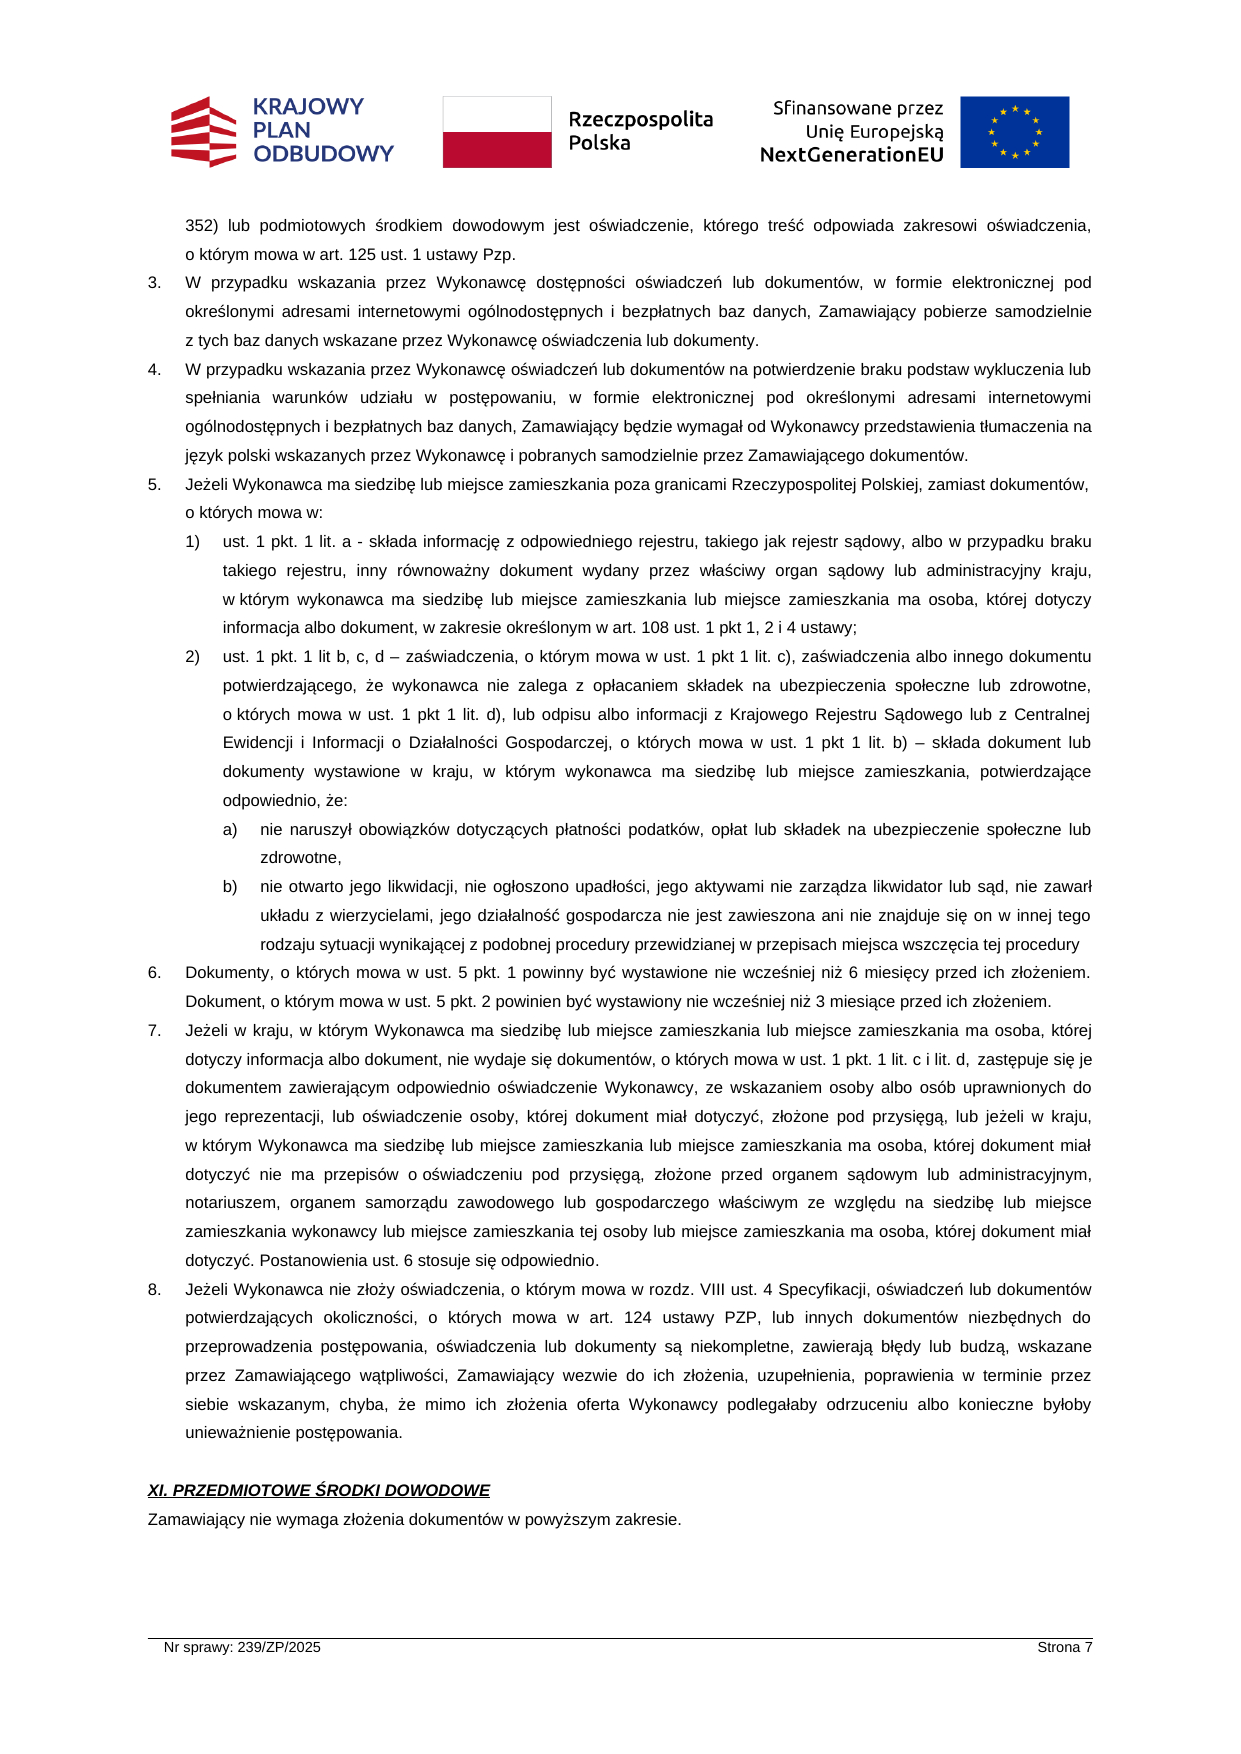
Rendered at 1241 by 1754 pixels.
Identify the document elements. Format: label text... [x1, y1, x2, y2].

list Jeżeli Wykonawca nie złoży oświadczenia, o którym mowa w rozdz. VIII ust. 4 Specyfikacji, oświadczeń lub dokumentów potwierdzających okoliczności, o których mowa w art. 124 ustawy PZP, lub innych dokumentów niezbędnych do przeprowadzenia postępowania, oświadczenia lub dokumenty są niekompletne, zawierają błędy lub budzą, wskazane przez Zamawiającego wątpliwości, Zamawiający wezwie do ich złożenia, uzupełnienia, poprawienia w terminie przez siebie wskazanym, chyba, że mimo ich złożenia oferta Wykonawcy podlegałaby odrzuceniu albo konieczne byłoby unieważnienie postępowania. [148, 1279, 1093, 1442]
list W przypadku wskazania przez Wykonawcę oświadczeń lub dokumentów na potwierdzenie braku podstaw wykluczenia lub spełniania warunków udziału w postępowaniu, w formie elektronicznej pod określonymi adresami internetowymi ogólnodostępnych i bezpłatnych baz danych, Zamawiający będzie wymagał od Wykonawcy przedstawienia tłumaczenia na język polski wskazanych przez Wykonawcę i pobranych samodzielnie przez Zamawiającego dokumentów. [148, 359, 1093, 465]
list Jeżeli w kraju, w którym Wykonawca ma siedzibę lub miejsce zamieszkania lub miejsce zamieszkania ma osoba, której dotyczy informacja albo dokument, nie wydaje się dokumentów, o których mowa w ust. 1 pkt. 1 lit. c i lit. d, zastępuje się je dokumentem zawierającym odpowiednio oświadczenie Wykonawcy, ze wskazaniem osoby albo osób uprawnionych do jego reprezentacji, lub oświadczenie osoby, której dokument miał dotyczyć, złożone pod przysięgą, lub jeżeli w kraju, w którym Wykonawca ma siedzibę lub miejsce zamieszkania lub miejsce zamieszkania ma osoba, której dokument miał dotyczyć nie ma przepisów o oświadczeniu pod przysięgą, złożone przed organem sądowym lub administracyjnym, notariuszem, organem samorządu zawodowego lub gospodarczego właściwym ze względu na siedzibę lub miejsce zamieszkania wykonawcy lub miejsce zamieszkania tej osoby lub miejsce zamieszkania ma osoba, której dokument miał dotyczyć. Postanowienia ust. 6 stosuje się odpowiednio. [148, 1021, 1093, 1270]
text Zamawiający nie wymaga złożenia dokumentów w powyższym zakresie. [148, 1509, 1093, 1528]
list W przypadku wskazania przez Wykonawcę dostępności oświadczeń lub dokumentów, w formie elektronicznej pod określonymi adresami internetowymi ogólnodostępnych i bezpłatnych baz danych, Zamawiający pobierze samodzielnie z tych baz danych wskazane przez Wykonawcę oświadczenia lub dokumenty. [148, 273, 1093, 350]
text XI. PRZEDMIOTOWE ŚRODKI DOWODOWE [148, 1481, 1093, 1500]
list nie otwarto jego likwidacji, nie ogłoszono upadłości, jego aktywami nie zarządza likwidator lub sąd, nie zawarł układu z wierzycielami, jego działalność gospodarcza nie jest zawieszona ani nie znajduje się on w innej tego rodzaju sytuacji wynikającej z podobnej procedury przewidzianej w przepisach miejsca wszczęcia tej procedury [223, 877, 1093, 953]
list Jeżeli Wykonawca ma siedzibę lub miejsce zamieszkania poza granicami Rzeczypospolitej Polskiej, zamiast dokumentów, o których mowa w: [148, 474, 1093, 522]
list ust. 1 pkt. 1 lit b, c, d – zaświadczenia, o którym mowa w ust. 1 pkt 1 lit. c), zaświadczenia albo innego dokumentu potwierdzającego, że wykonawca nie zalega z opłacaniem składek na ubezpieczenia społeczne lub zdrowotne, o których mowa w ust. 1 pkt 1 lit. d), lub odpisu albo informacji z Krajowego Rejestru Sądowego lub z Centralnej Ewidencji i Informacji o Działalności Gospodarczej, o których mowa w ust. 1 pkt 1 lit. b) – składa dokument lub dokumenty wystawione w kraju, w którym wykonawca ma siedzibę lub miejsce zamieszkania, potwierdzające odpowiednio, że: [185, 647, 1093, 810]
list Dokumenty, o których mowa w ust. 5 pkt. 1 powinny być wystawione nie wcześniej niż 6 miesięcy przed ich złożeniem. Dokument, o którym mowa w ust. 5 pkt. 2 powinien być wystawiony nie wcześniej niż 3 miesiące przed ich złożeniem. [148, 963, 1093, 1011]
picture [147, 73, 1093, 191]
list nie naruszył obowiązków dotyczących płatności podatków, opłat lub składek na ubezpieczenie społeczne lub zdrowotne, [223, 819, 1093, 867]
list ust. 1 pkt. 1 lit. a - składa informację z odpowiedniego rejestru, takiego jak rejestr sądowy, albo w przypadku braku takiego rejestru, inny równoważny dokument wydany przez właściwy organ sądowy lub administracyjny kraju, w którym wykonawca ma siedzibę lub miejsce zamieszkania lub miejsce zamieszkania ma osoba, której dotyczy informacja albo dokument, w zakresie określonym w art. 108 ust. 1 pkt 1, 2 i 4 ustawy; [185, 532, 1093, 637]
